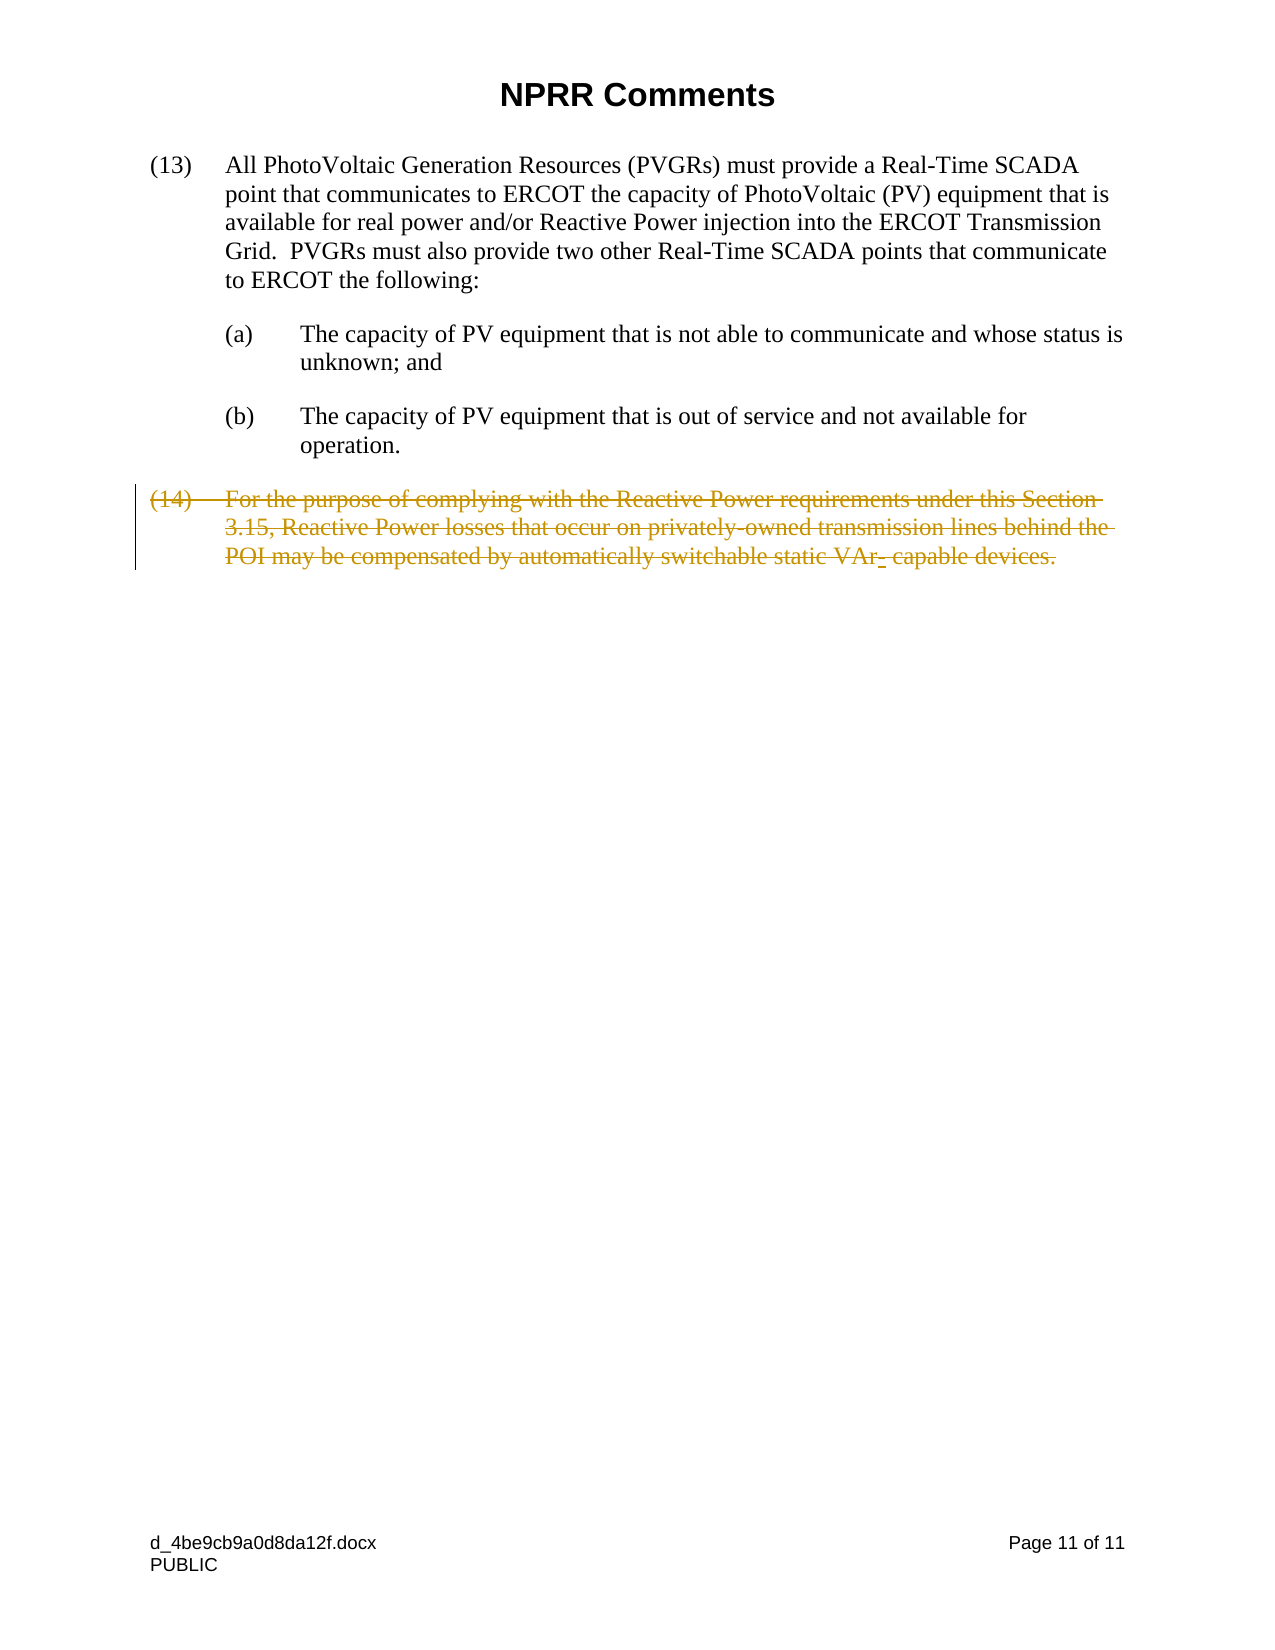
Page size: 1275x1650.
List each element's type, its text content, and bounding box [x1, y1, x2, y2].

text (a) The capacity of PV equipment that is not able to communicate and whose status is unknown; and [225, 319, 1125, 376]
text (b) The capacity of PV equipment that is out of service and not available for operation. [225, 401, 1125, 459]
text (13) All PhotoVoltaic Generation Resources (PVGRs) must provide a Real-Time SCADA point that communicates to ERCOT the capacity of PhotoVoltaic (PV) equipment that is available for real power and/or Reactive Power injection into the ERCOT Transmission Grid. PVGRs must also provide two other Real-Time SCADA points that communicate to ERCOT the following: [150, 150, 1125, 294]
